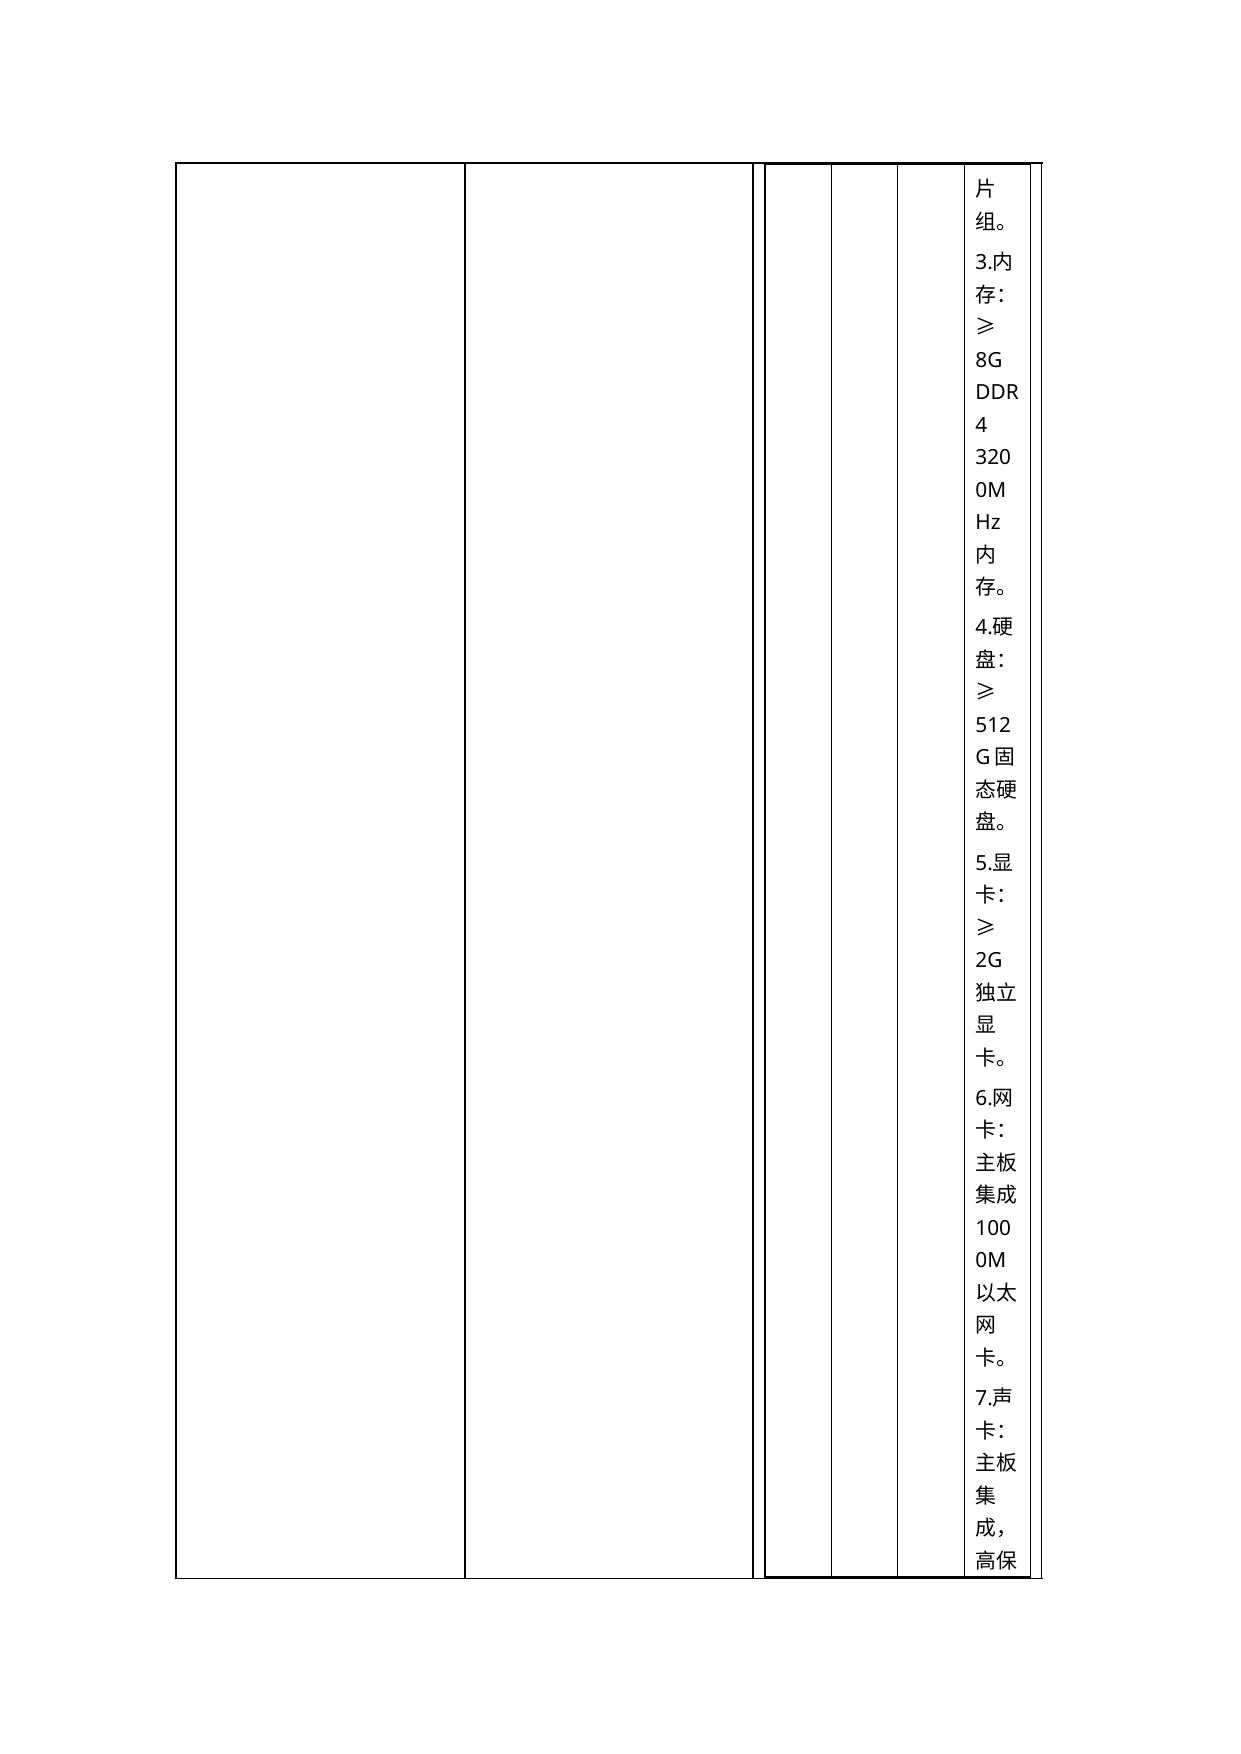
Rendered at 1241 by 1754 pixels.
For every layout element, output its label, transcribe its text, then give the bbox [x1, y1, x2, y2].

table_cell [766, 165, 831, 1576]
table_cell [177, 164, 464, 1577]
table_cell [965, 165, 1030, 1576]
table_cell 1 [466, 164, 752, 1577]
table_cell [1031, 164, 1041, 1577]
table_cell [898, 165, 964, 1576]
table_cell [832, 165, 897, 1576]
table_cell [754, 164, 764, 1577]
